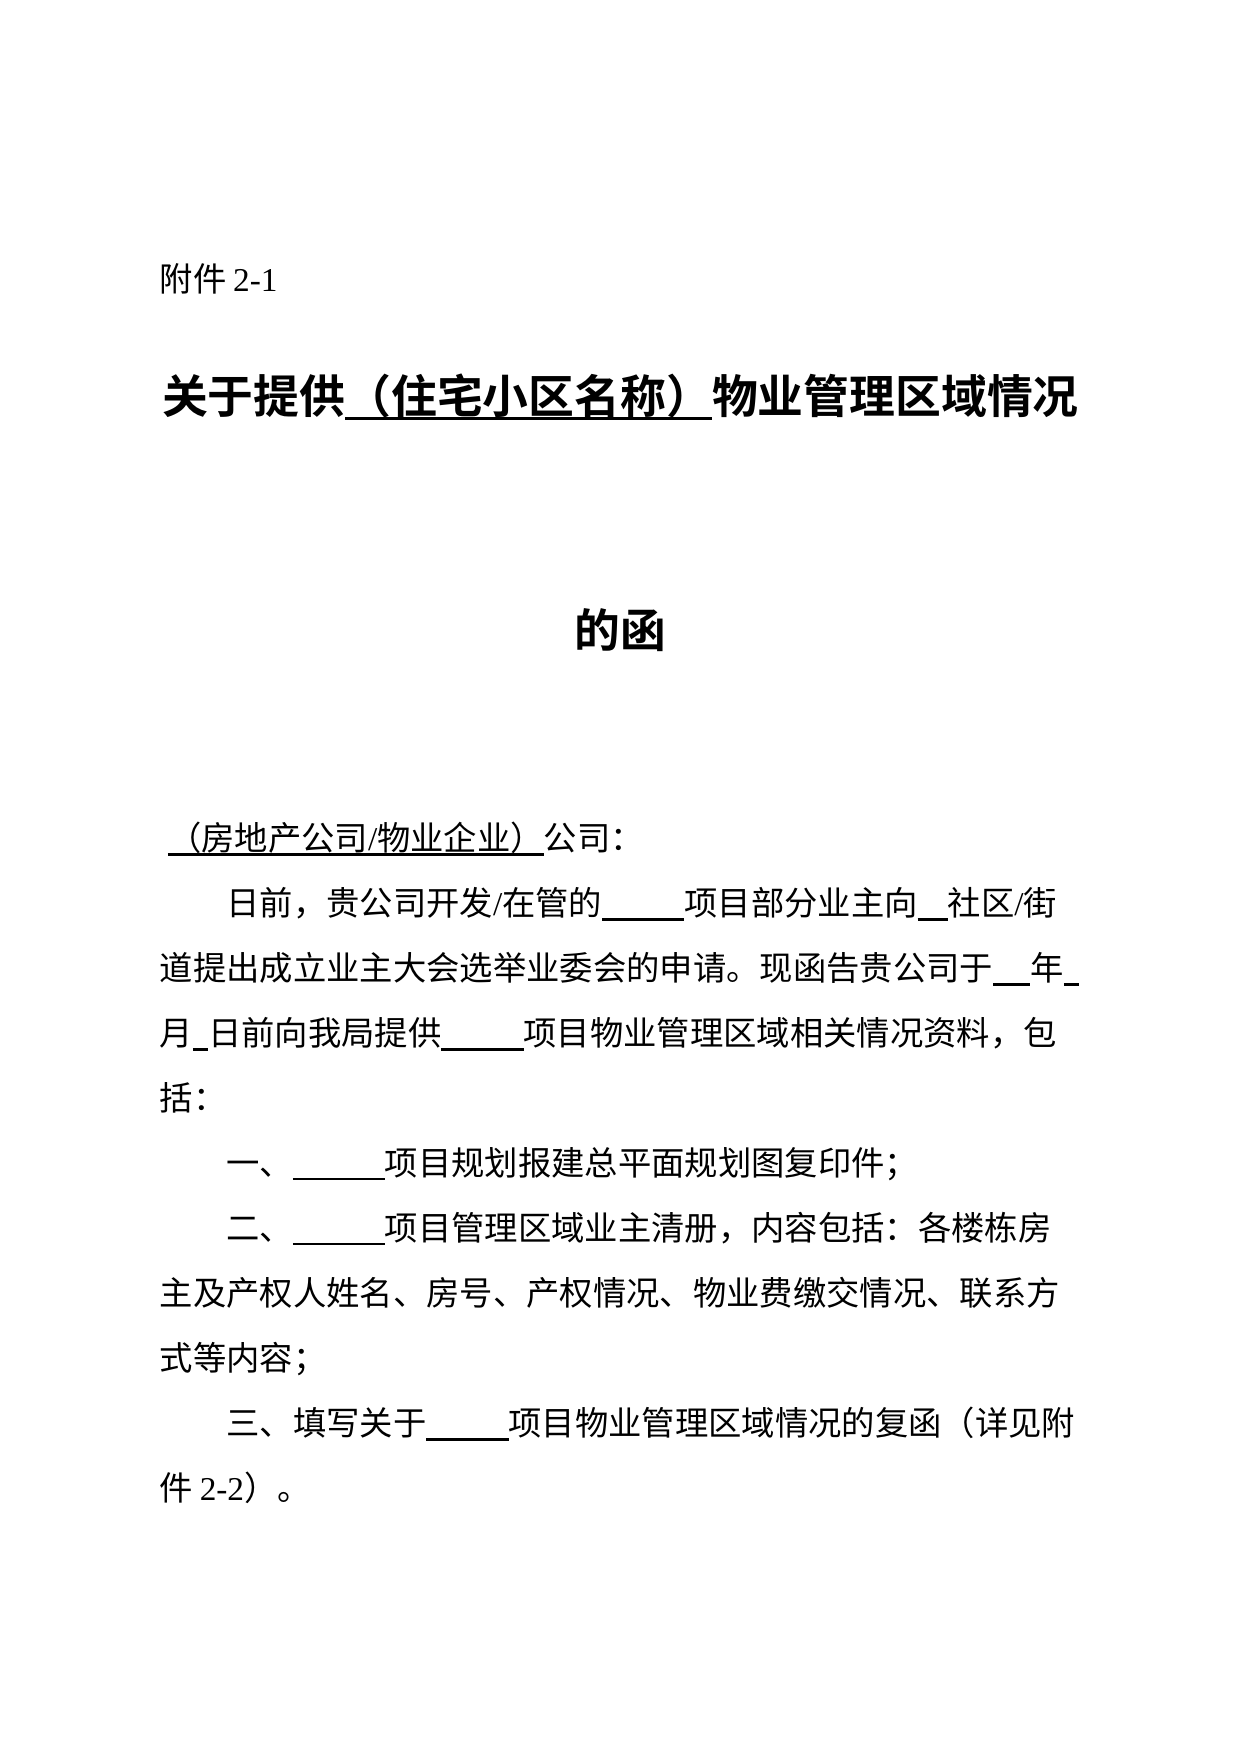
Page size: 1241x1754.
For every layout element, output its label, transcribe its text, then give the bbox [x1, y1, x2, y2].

text 附件2-1 [159, 245, 1081, 310]
list 填写关于 项目物业管理区域情况的复函（详见附件2-2）。 [159, 1389, 1081, 1519]
subtitle 关于提供（住宅小区名称）物业管理区域情况的函 [159, 345, 1081, 677]
list 项目管理区域业主清册，内容包括：各楼栋房主及产权人姓名、房号、产权情况、物业费缴交情况、联系方式等内容； [159, 1194, 1081, 1389]
text （房地产公司/物业企业）公司： [159, 804, 1081, 869]
list 项目规划报建总平面规划图复印件； [159, 1129, 1081, 1194]
text 日前，贵公司开发/在管的 项目部分业主向 社区/街道提出成立业主大会选举业委会的申请。现函告贵公司于 年 月 日前向我局提供 项目物业管理区域相关情况资料，包括： [159, 869, 1081, 1129]
